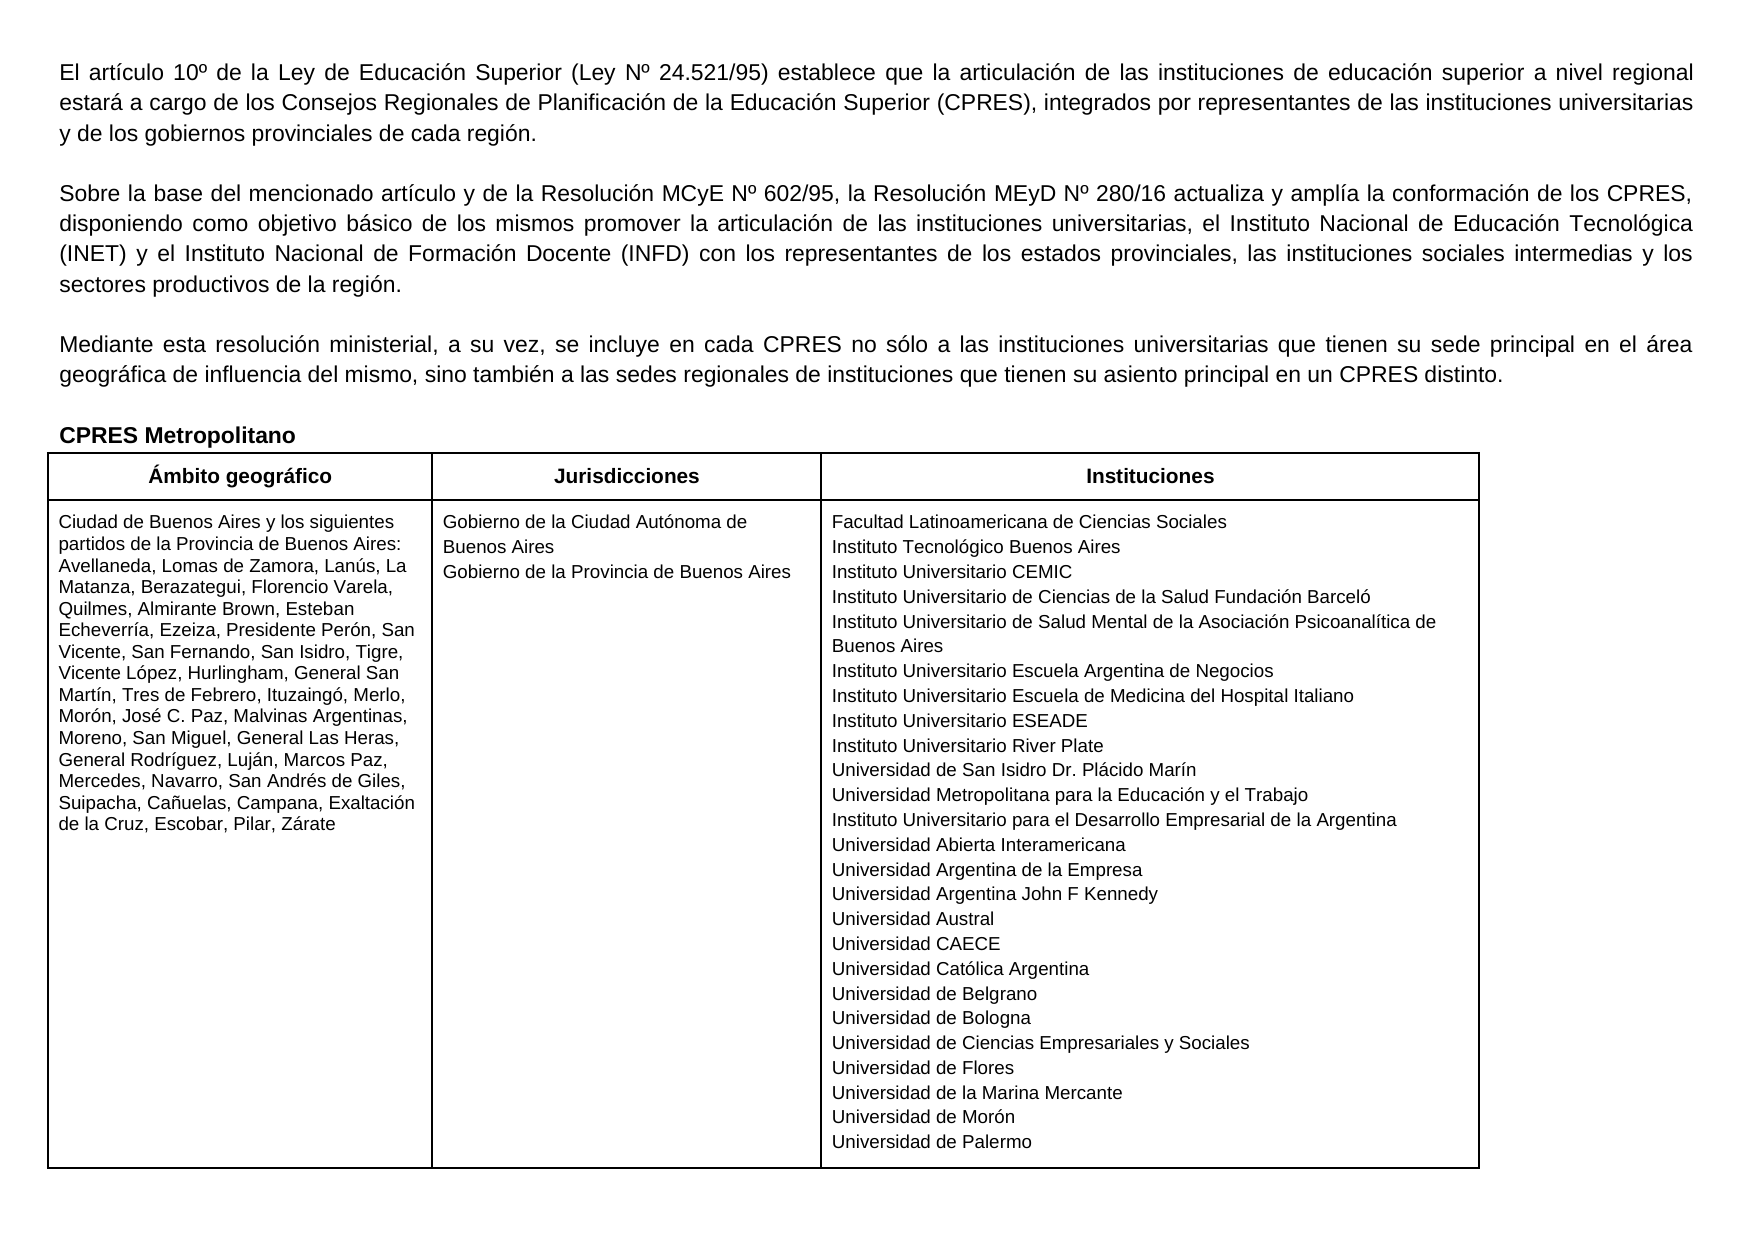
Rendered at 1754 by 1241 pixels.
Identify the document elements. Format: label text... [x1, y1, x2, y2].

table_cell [433, 501, 820, 1167]
table_header Ámbito geográfico [49, 454, 431, 499]
text Mediante esta resolución ministerial, a su vez, se incluye en cada CPRES no sólo a las instituciones universitarias que tienen su sede principal en el área geográfica de influencia del mismo, sino también a las sedes regionales de instituciones que tienen su asiento principal en un CPRES distinto. [59, 331, 1695, 388]
table_header Instituciones [822, 454, 1478, 499]
text El artículo 10º de la Ley de Educación Superior (Ley Nº 24.521/95) establece que la articulación de las instituciones de educación superior a nivel regional estará a cargo de los Consejos Regionales de Planificación de la Educación Superior (CPRES), integrados por representantes de las instituciones universitarias y de los gobiernos provinciales de cada región. [59, 59, 1695, 146]
text Sobre la base del mencionado artículo y de la Resolución MCyE Nº 602/95, la Resolución MEyD Nº 280/16 actualiza y amplía la conformación de los CPRES, disponiendo como objetivo básico de los mismos promover la articulación de las instituciones universitarias, el Instituto Nacional de Educación Tecnológica (INET) y el Instituto Nacional de Formación Docente (INFD) con los representantes de los estados provinciales, las instituciones sociales intermedias y los sectores productivos de la región. [59, 180, 1695, 297]
text CPRES Metropolitano [59, 422, 1695, 448]
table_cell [822, 501, 1478, 1167]
table_header Jurisdicciones [433, 454, 820, 499]
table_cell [49, 501, 431, 1167]
